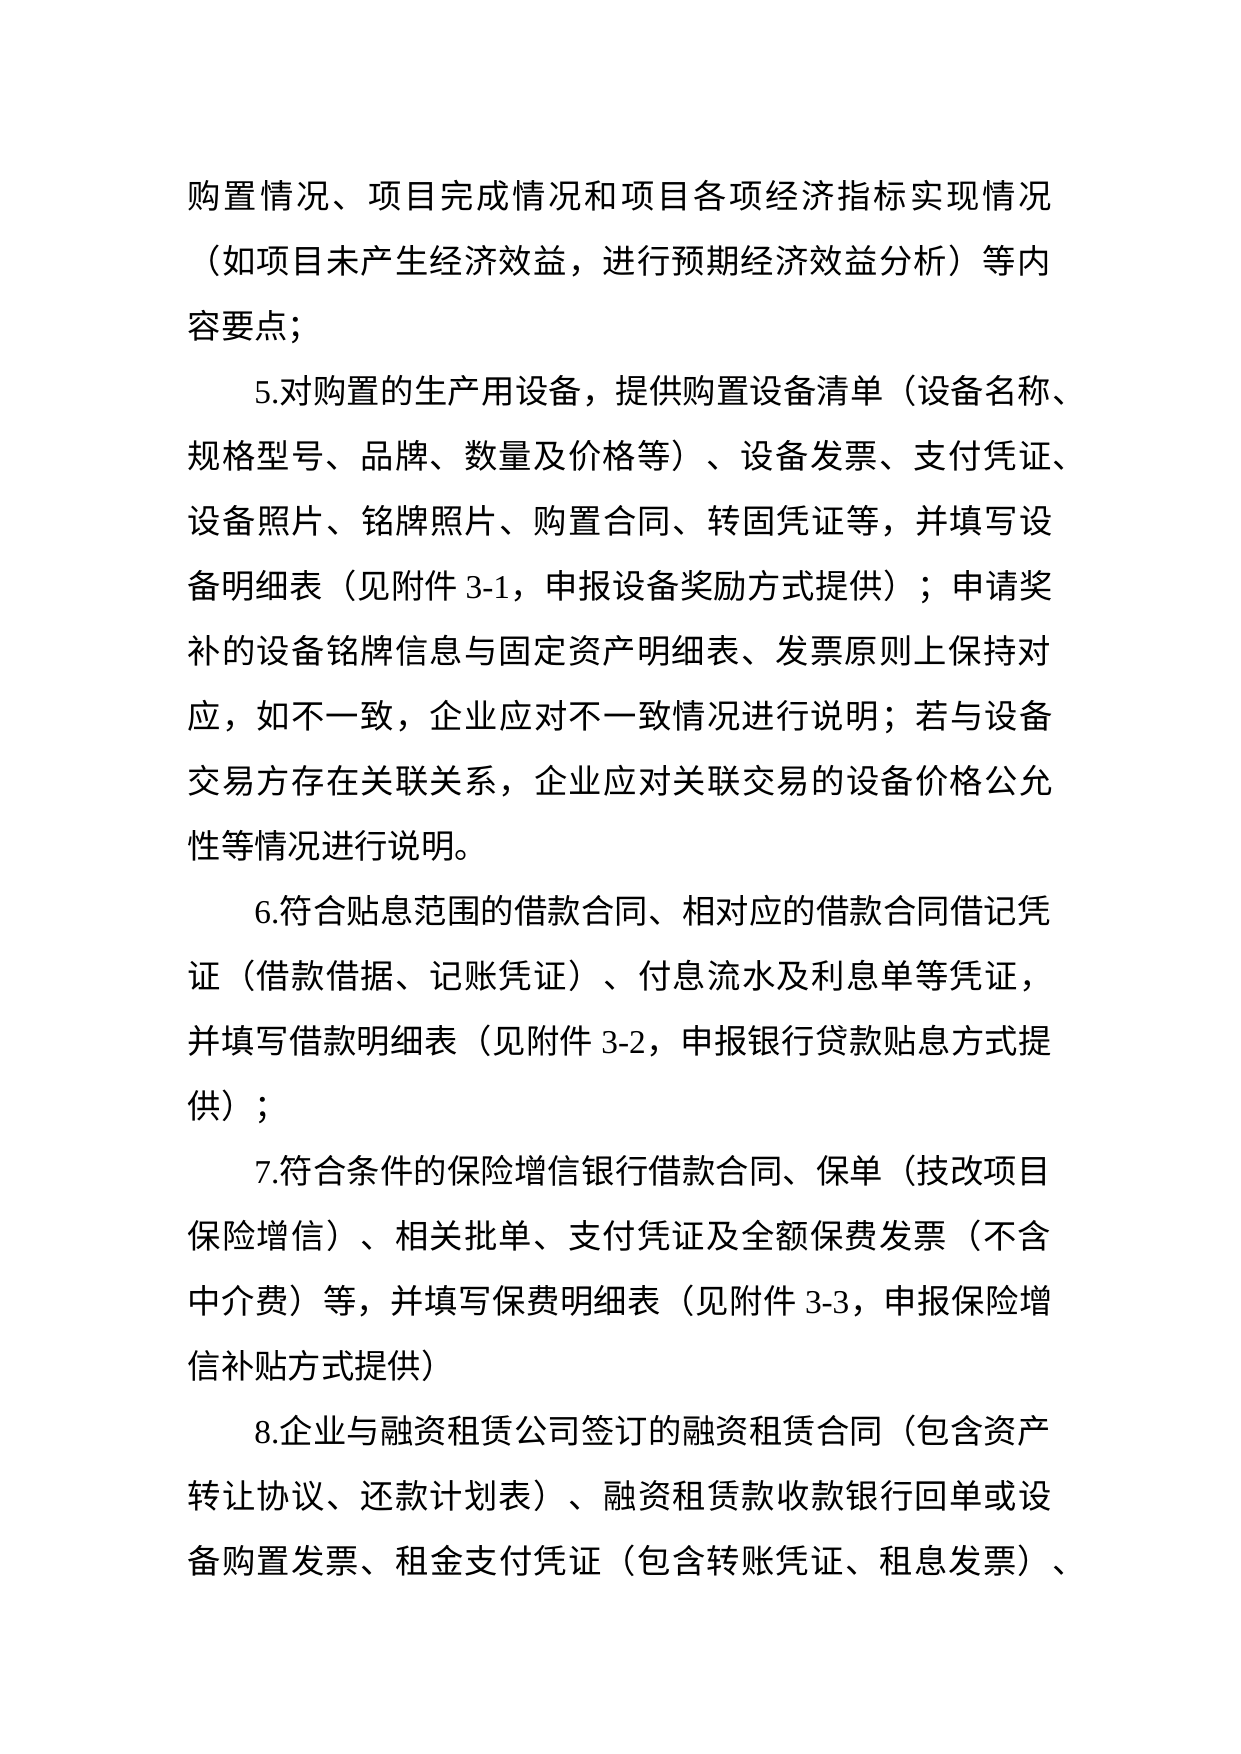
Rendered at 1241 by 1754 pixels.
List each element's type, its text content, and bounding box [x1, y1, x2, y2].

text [187, 162, 1053, 357]
text 7.符合条件的保险增信银行借款合同、保单（技改项目保险增信）、相关批单、支付凭证及全额保费发票（不含中介费）等，并填写保费明细表（见附件3-3，申报保险增信补贴方式提供） [187, 1137, 1053, 1397]
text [187, 1397, 1053, 1592]
text 5.对购置的生产用设备，提供购置设备清单（设备名称、规格型号、品牌、数量及价格等）、设备发票、支付凭证、设备照片、铭牌照片、购置合同、转固凭证等，并填写设备明细表（见附件3-1，申报设备奖励方式提供）；申请奖补的设备铭牌信息与固定资产明细表、发票原则上保持对应，如不一致，企业应对不一致情况进行说明；若与设备交易方存在关联关系，企业应对关联交易的设备价格公允性等情况进行说明。 [187, 357, 1053, 877]
text 6.符合贴息范围的借款合同、相对应的借款合同借记凭证（借款借据、记账凭证）、付息流水及利息单等凭证，并填写借款明细表（见附件3-2，申报银行贷款贴息方式提供）； [187, 877, 1053, 1137]
